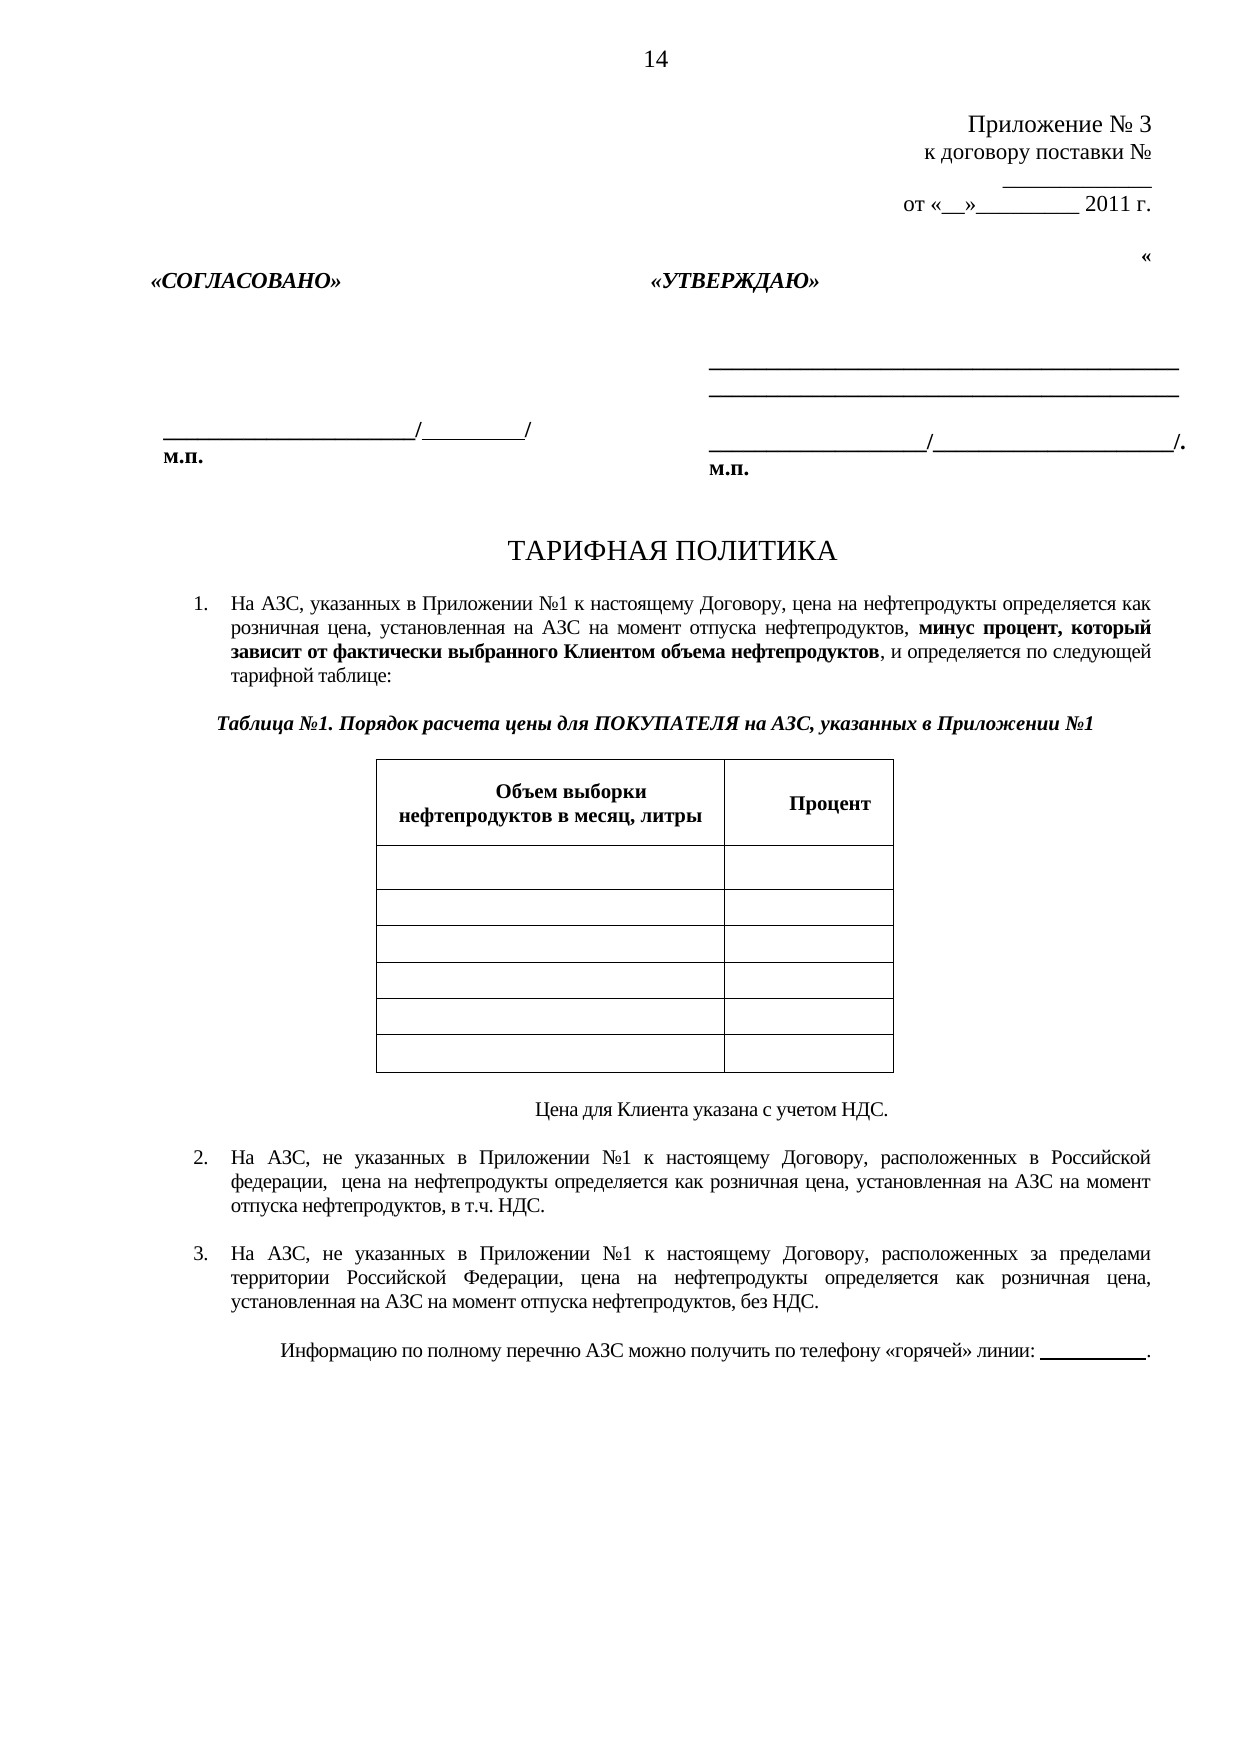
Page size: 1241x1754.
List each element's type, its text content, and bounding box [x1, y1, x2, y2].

table_cell [725, 1035, 893, 1072]
table_cell [725, 926, 893, 962]
table_cell [725, 846, 893, 888]
table_header _________________________________________ _________________________________________ ___________________/_____________________/. м.п. [656, 318, 1206, 481]
text Таблица №1. Порядок расчета цены для ПОКУПАТЕЛЯ на АЗС, указанных в Приложении №1 [118, 711, 1152, 735]
text Цена для Клиента указана с учетом НДС. [231, 1097, 1152, 1121]
subtitle «СОГЛАСОВАНО» «УТВЕРЖДАЮ» [118, 267, 1152, 294]
table_cell [377, 1035, 724, 1072]
table_cell [377, 890, 724, 925]
table_header Процент [725, 760, 893, 845]
text ТАРИФНАЯ ПОЛИТИКА [118, 533, 1152, 567]
list На АЗС, указанных в Приложении №1 к настоящему Договору, цена на нефтепродукты определяется как розничная цена, установленная на АЗС на момент отпуска нефтепродуктов, минус процент, который зависит от фактически выбранного Клиентом объема нефтепродуктов, и определяется по следующей тарифной таблице: [193, 591, 1152, 687]
table_header Объем выборки нефтепродуктов в месяц, литры [377, 760, 724, 845]
table_cell [725, 999, 893, 1034]
text к договору поставки № _____________ [783, 138, 1152, 191]
text Приложение № 3 [709, 109, 1152, 138]
text от «__»_________ 2011 г. [783, 191, 1152, 217]
list На АЗС, не указанных в Приложении №1 к настоящему Договору, расположенных за пределами территории Российской Федерации, цена на нефтепродукты определяется как розничная цена, установленная на АЗС на момент отпуска нефтепродуктов, без НДС. [193, 1241, 1152, 1313]
table_cell [377, 926, 724, 962]
table_cell [725, 890, 893, 925]
text Информацию по полному перечню АЗС можно получить по телефону «горячей» линии: . [118, 1337, 1152, 1362]
table_cell [725, 963, 893, 998]
table_cell [377, 963, 724, 998]
text « [118, 243, 1152, 267]
table_cell [377, 846, 724, 888]
table_header ______________________/ / м.п. [107, 318, 656, 481]
table_cell [377, 999, 724, 1034]
list На АЗС, не указанных в Приложении №1 к настоящему Договору, расположенных в Российской федерации, цена на нефтепродукты определяется как розничная цена, установленная на АЗС на момент отпуска нефтепродуктов, в т.ч. НДС. [193, 1145, 1152, 1217]
